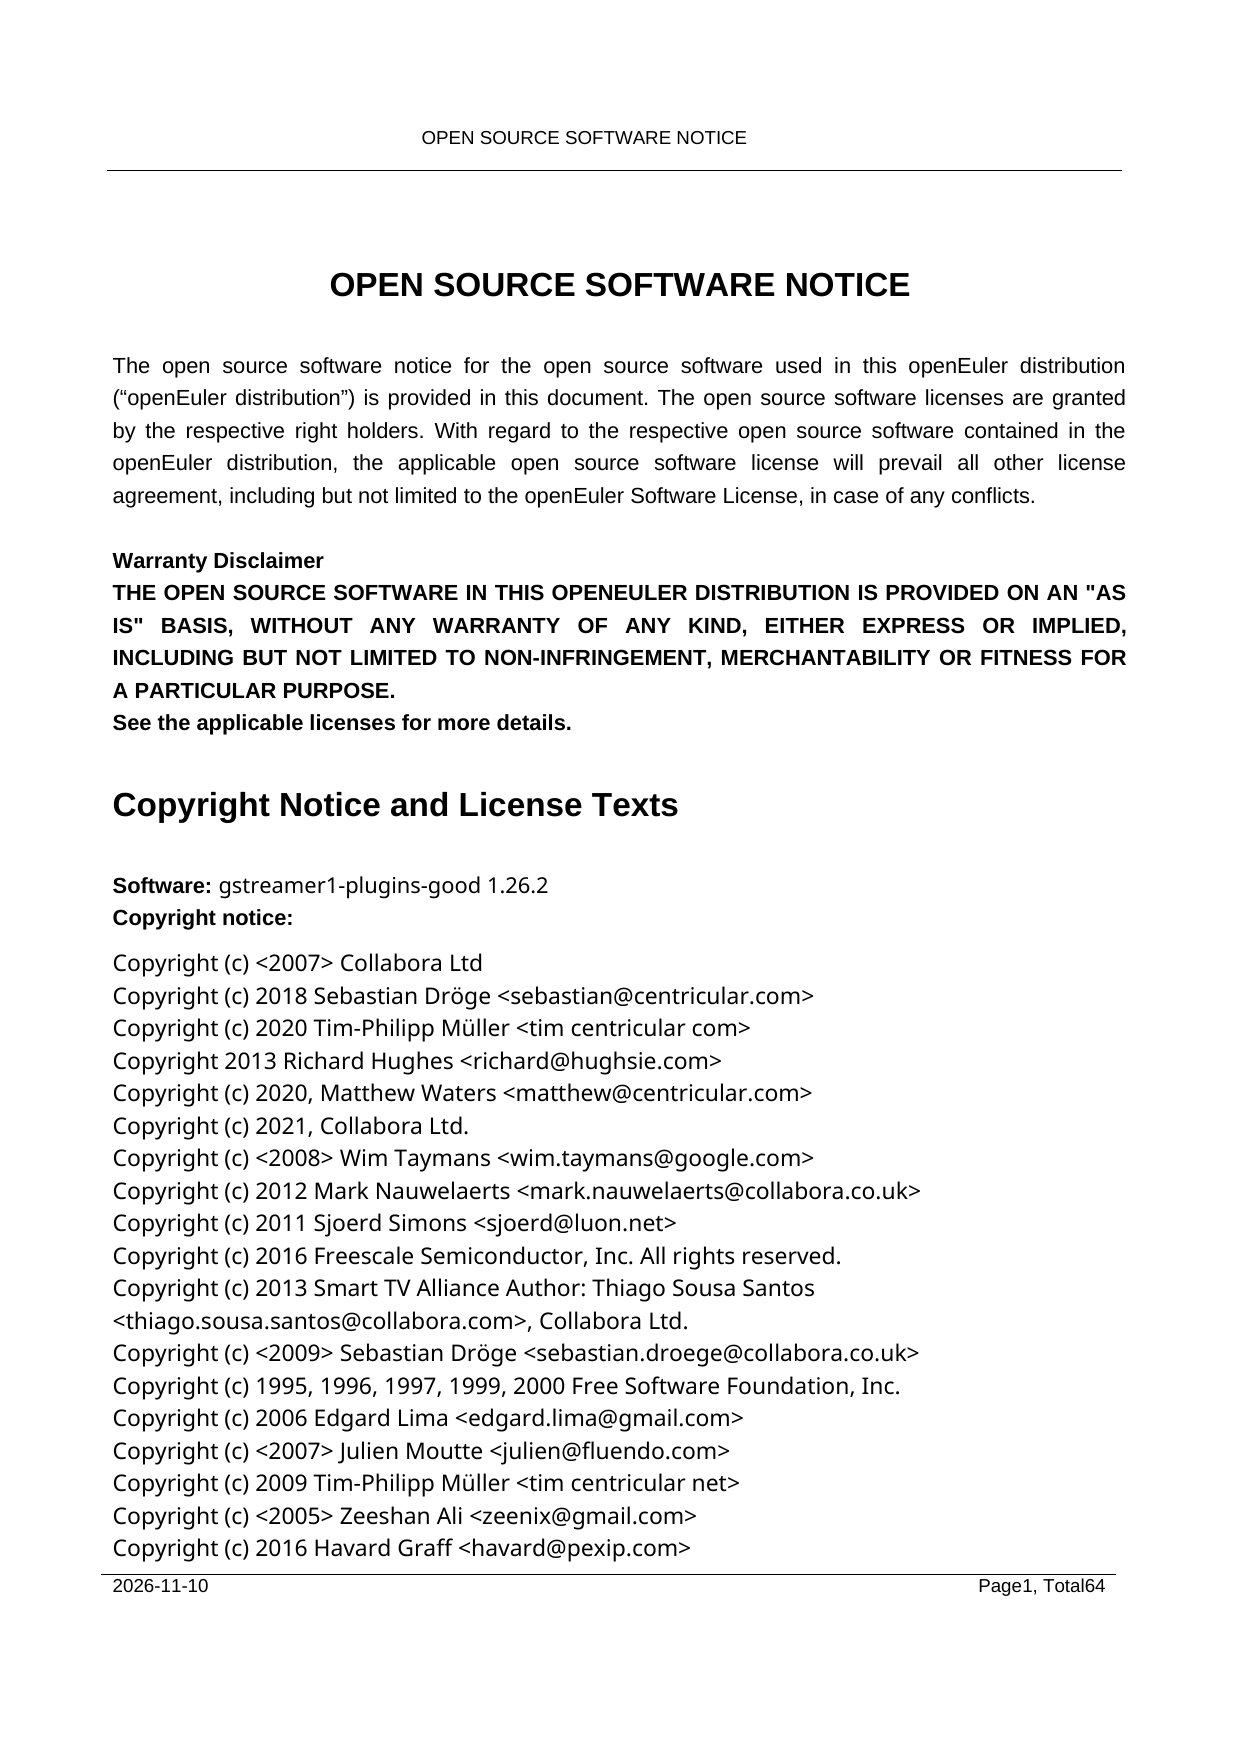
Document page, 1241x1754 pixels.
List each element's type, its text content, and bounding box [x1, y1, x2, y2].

text OPEN SOURCE SOFTWARE NOTICE [112, 251, 1128, 316]
text Warranty Disclaimer [112, 544, 1128, 576]
text The open source software notice for the open source software used in this openEuler distribution (“openEuler distribution”) is provided in this document. The open source software licenses are granted by the respective right holders. With regard to the respective open source software contained in the openEuler distribution, the applicable open source software license will prevail all other license agreement, including but not limited to the openEuler Software License, in case of any conflicts. [112, 349, 1128, 511]
text Copyright Notice and License Texts [112, 771, 1128, 836]
text Copyright notice: [112, 901, 1128, 934]
title Software: gstreamer1-plugins-good 1.26.2 [112, 869, 1128, 901]
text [112, 947, 1128, 1564]
text THE OPEN SOURCE SOFTWARE IN THIS OPENEULER DISTRIBUTION IS PROVIDED ON AN "AS IS" BASIS, WITHOUT ANY WARRANTY OF ANY KIND, EITHER EXPRESS OR IMPLIED, INCLUDING BUT NOT LIMITED TO NON-INFRINGEMENT, MERCHANTABILITY OR FITNESS FOR A PARTICULAR PURPOSE. See the applicable licenses for more details. [112, 576, 1128, 739]
